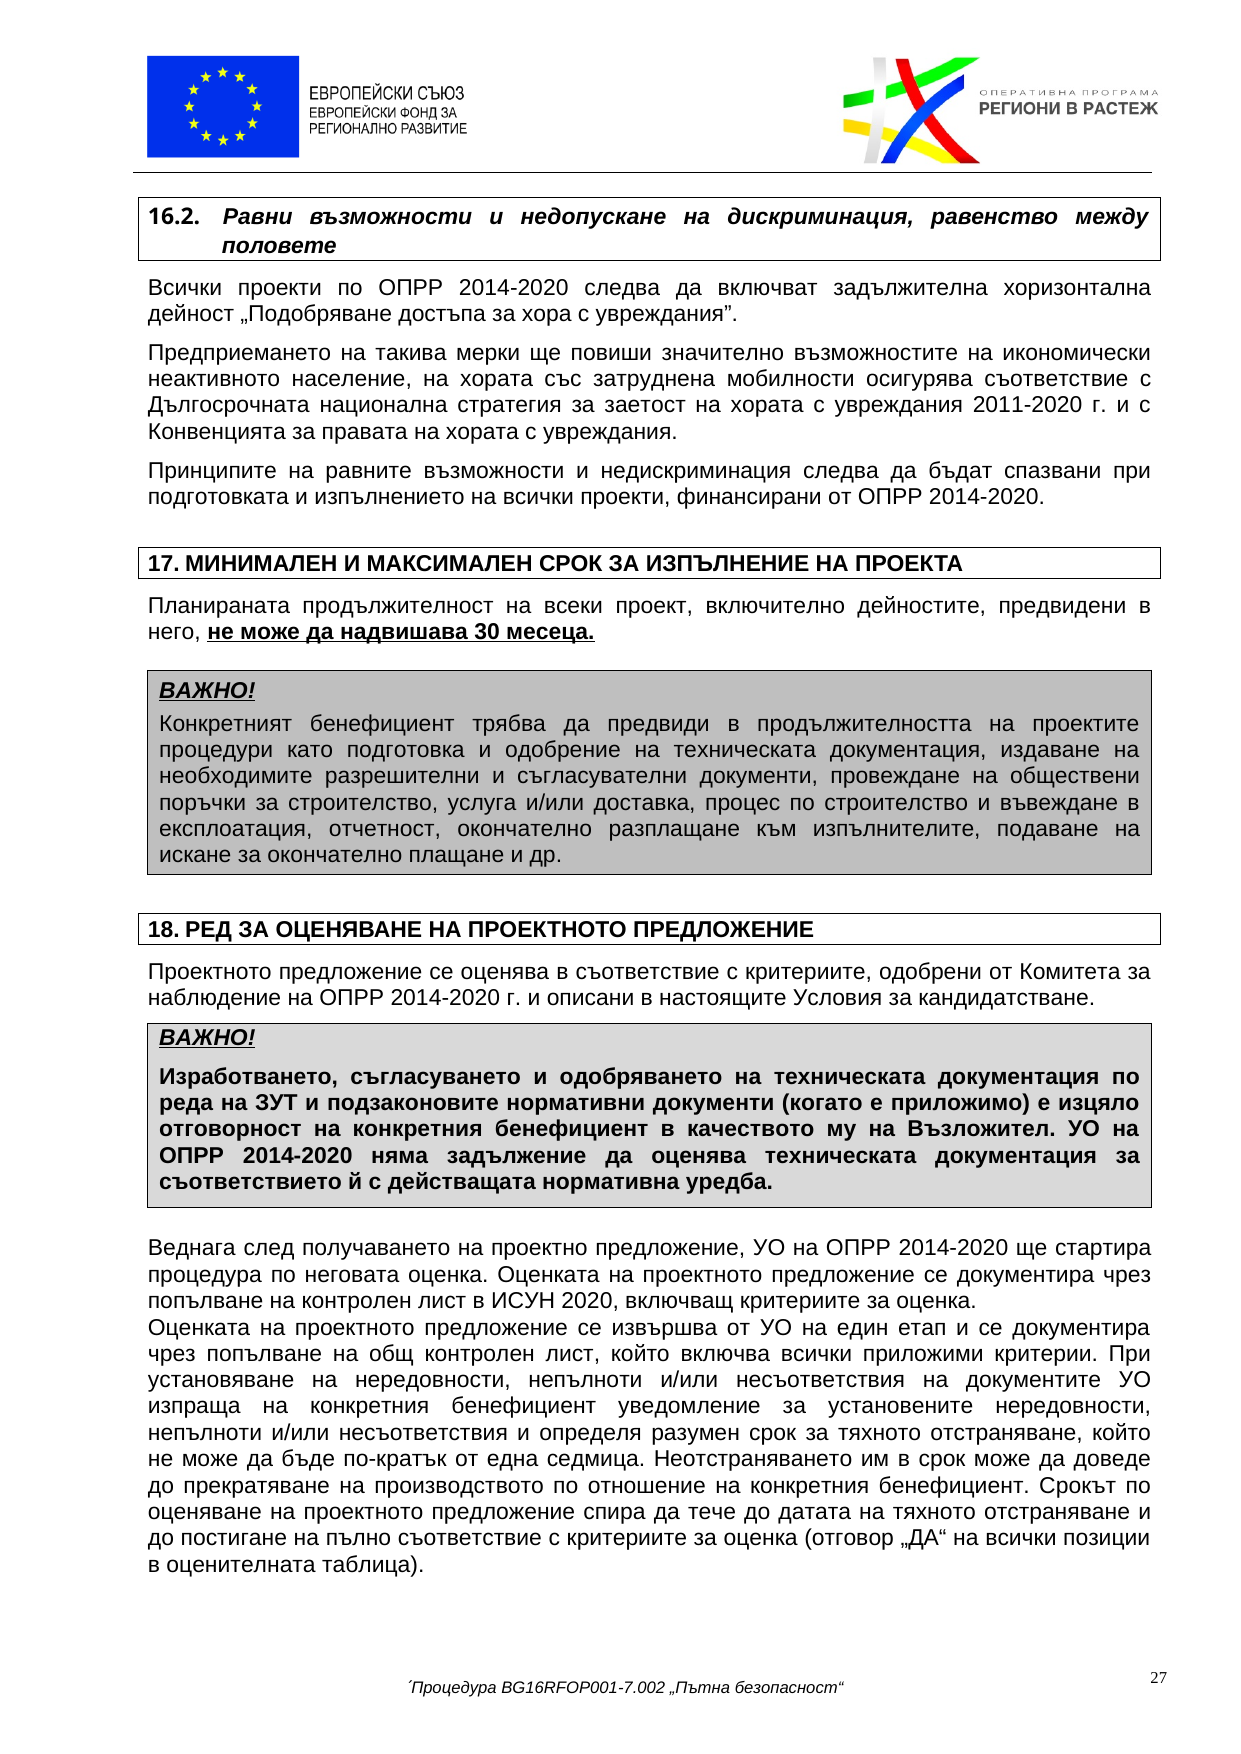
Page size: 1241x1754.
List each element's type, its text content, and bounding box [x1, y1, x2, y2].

text Веднага след получаването на проектно предложение, УО на ОПРР 2014-2020 ще стартира процедура по неговата оценка. Оценката на проектното предложение се документира чрез попълване на контролен лист в ИСУН 2020, включващ критериите за оценка. [148, 1234, 1152, 1313]
table_header ВАЖНО! Изработването, съгласуването и одобряването на техническата документация по реда на ЗУТ и подзаконовите нормативни документи (когато е приложимо) е изцяло отговорност на конкретния бенефициент в качеството му на Възложител. УО на ОПРР 2014-2020 няма задължение да оценява техническата документация за съответствието й с действащата нормативна уредба. [148, 1024, 1151, 1207]
picture [132, 44, 495, 171]
picture [826, 48, 1182, 171]
subtitle минимален и максимален срок за изпълнение на проекта [139, 548, 1160, 578]
subtitle ред за Оценяване на проектното предложение [139, 914, 1160, 944]
text Всички проекти по ОПРР 2014-2020 следва да включват задължителна хоризонтална дейност „Подобряване достъпа за хора с увреждания”. [148, 273, 1152, 326]
text Принципите на равните възможности и недискриминация следва да бъдат спазвани при подготовката и изпълнението на всички проекти, финансирани от ОПРР 2014-2020. [148, 457, 1152, 509]
text Проектното предложение се оценява в съответствие с критериите, одобрени от Комитета за наблюдение на ОПРР 2014-2020 г. и описани в настоящите Условия за кандидатстване. [148, 958, 1152, 1010]
text Предприемането на такива мерки ще повиши значително възможностите на икономически неактивното население, на хората със затруднена мобилности осигурява съответствие с Дългосрочната национална стратегия за заетост на хората с увреждания 2011-2020 г. и с Конвенцията за правата на хората с увреждания. [148, 339, 1152, 444]
table_header ВАЖНО! Конкретният бенефициент трябва да предвиди в продължителността на проектите процедури като подготовка и одобрение на техническата документация, издаване на необходимите разрешителни и съгласувателни документи, провеждане на обществени поръчки за строителство, услуга и/или доставка, процес по строителство и въвеждане в експлоатация, отчетност, окончателно разплащане към изпълнителите, подаване на искане за окончателно плащане и др. [148, 671, 1151, 874]
subtitle Равни възможности и недопускане на дискриминация, равенство между половете [139, 198, 1160, 260]
text Планираната продължителност на всеки проект, включително дейностите, предвидени в него, не може да надвишава 30 месеца. [148, 592, 1152, 645]
text Оценката на проектното предложение се извършва от УО на един етап и се документира чрез попълване на общ контролен лист, който включва всички приложими критерии. При установяване на нередовности, непълноти и/или несъответствия на документите УО изпраща на конкретния бенефициент уведомление за установените нередовности, непълноти и/или несъответствия и определя разумен срок за тяхното отстраняване, който не може да бъде по-кратък от една седмица. Неотстраняването им в срок може да доведе до прекратяване на производството по отношение на конкретния бенефициент. Срокът по оценяване на проектното предложение спира да тече до датата на тяхното отстраняване и до постигане на пълно съответствие с критериите за оценка (отговор „ДА“ на всички позиции в оценителната таблица). [148, 1313, 1152, 1577]
